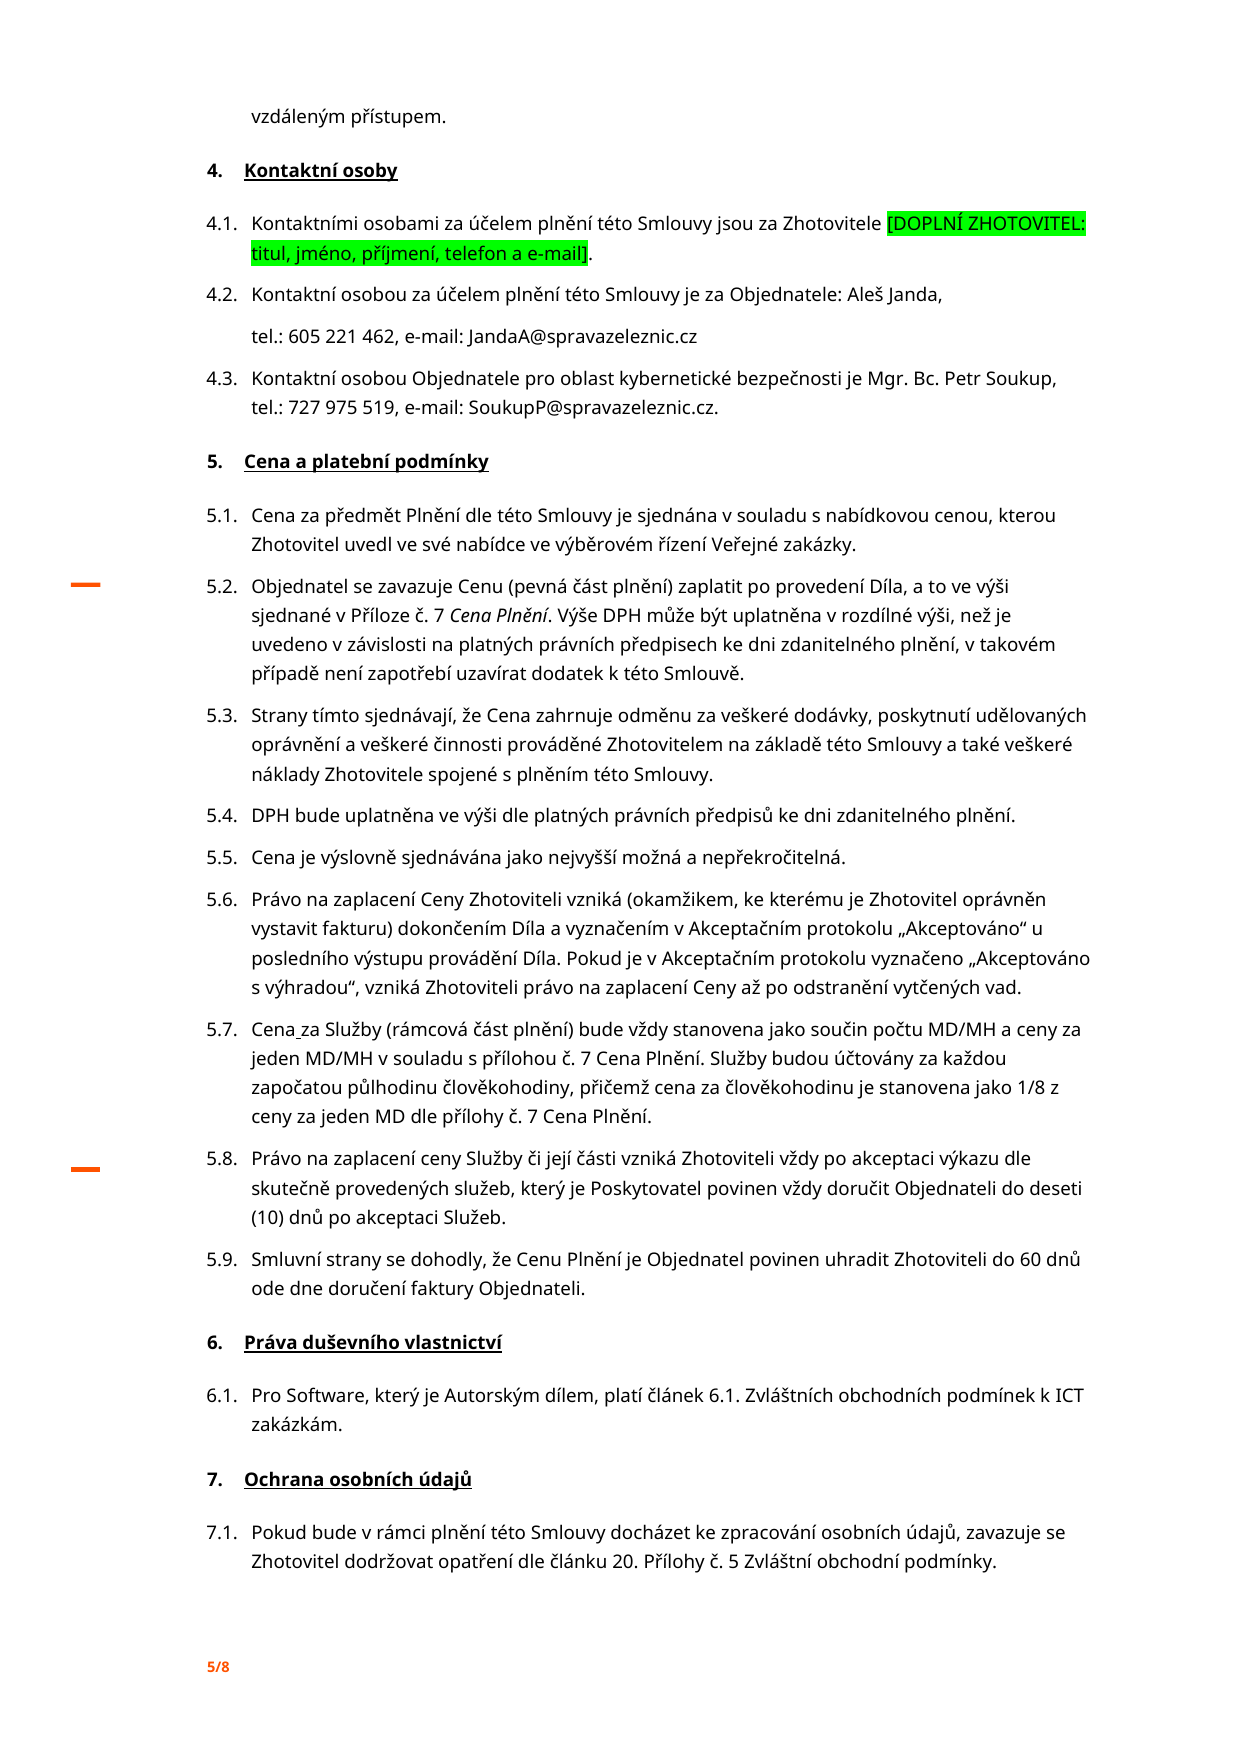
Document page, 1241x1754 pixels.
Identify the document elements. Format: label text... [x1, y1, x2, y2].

subtitle Cena a platební podmínky [207, 449, 1093, 474]
subtitle Objednatel se zavazuje Cenu (pevná část plnění) zaplatit po provedení Díla, a to ve výši sjednané v Příloze č. 7 Cena Plnění. Výše DPH může být uplatněna v rozdílné výši, než je uvedeno v závislosti na platných právních předpisech ke dni zdanitelného plnění, v takovém případě není zapotřebí uzavírat dodatek k této Smlouvě. [206, 573, 1093, 686]
subtitle Pokud bude v rámci plnění této Smlouvy docházet ke zpracování osobních údajů, zavazuje se Zhotovitel dodržovat opatření dle článku 20. Přílohy č. 5 Zvláštní obchodní podmínky. [206, 1519, 1093, 1574]
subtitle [206, 103, 1093, 129]
subtitle Strany tímto sjednávají, že Cena zahrnuje odměnu za veškeré dodávky, poskytnutí udělovaných oprávnění a veškeré činnosti prováděné Zhotovitelem na základě této Smlouvy a také veškeré náklady Zhotovitele spojené s plněním této Smlouvy. [206, 702, 1093, 787]
subtitle Právo na zaplacení Ceny Zhotoviteli vzniká (okamžikem, ke kterému je Zhotovitel oprávněn vystavit fakturu) dokončením Díla a vyznačením v Akceptačním protokolu „Akceptováno“ u posledního výstupu provádění Díla. Pokud je v Akceptačním protokolu vyznačeno „Akceptováno s výhradou“, vzniká Zhotoviteli právo na zaplacení Ceny až po odstranění vytčených vad. [206, 886, 1093, 1000]
subtitle Právo na zaplacení ceny Služby či její části vzniká Zhotoviteli vždy po akceptaci výkazu dle skutečně provedených služeb, který je Poskytovatel povinen vždy doručit Objednateli do deseti (10) dnů po akceptaci Služeb. [206, 1146, 1093, 1229]
subtitle Pro Software, který je Autorským dílem, platí článek 6.1. Zvláštních obchodních podmínek k ICT zakázkám. [206, 1382, 1093, 1437]
subtitle Cena za Služby (rámcová část plnění) bude vždy stanovena jako součin počtu MD/MH a ceny za jeden MD/MH v souladu s přílohou č. 7 Cena Plnění. Služby budou účtovány za každou započatou půlhodinu člověkohodiny, přičemž cena za člověkohodinu je stanovena jako 1/8 z ceny za jeden MD dle přílohy č. 7 Cena Plnění. [206, 1016, 1093, 1129]
subtitle Smluvní strany se dohodly, že Cenu Plnění je Objednatel povinen uhradit Zhotoviteli do 60 dnů ode dne doručení faktury Objednateli. [206, 1246, 1093, 1301]
subtitle Kontaktní osoby [207, 158, 1093, 183]
subtitle DPH bude uplatněna ve výši dle platných právních předpisů ke dni zdanitelného plnění. [206, 803, 1093, 828]
subtitle Cena za předmět Plnění dle této Smlouvy je sjednána v souladu s nabídkovou cenou, kterou Zhotovitel uvedl ve své nabídce ve výběrovém řízení Veřejné zakázky. [206, 502, 1093, 557]
subtitle Kontaktními osobami za účelem plnění této Smlouvy jsou za Zhotovitele [DOPLNÍ ZHOTOVITEL: titul, jméno, příjmení, telefon a e-mail]. [206, 211, 1093, 266]
subtitle Kontaktní osobou za účelem plnění této Smlouvy je za Objednatele: Aleš Janda, [206, 282, 1093, 307]
subtitle tel.: 605 221 462, e-mail: JandaA@spravazeleznic.cz [251, 323, 1093, 349]
subtitle Práva duševního vlastnictví [207, 1329, 1093, 1355]
subtitle Cena je výslovně sjednávána jako nejvyšší možná a nepřekročitelná. [206, 844, 1093, 870]
subtitle Kontaktní osobou Objednatele pro oblast kybernetické bezpečnosti je Mgr. Bc. Petr Soukup, tel.: 727 975 519, e-mail: SoukupP@spravazeleznic.cz. [206, 365, 1093, 420]
subtitle Ochrana osobních údajů [207, 1466, 1093, 1491]
